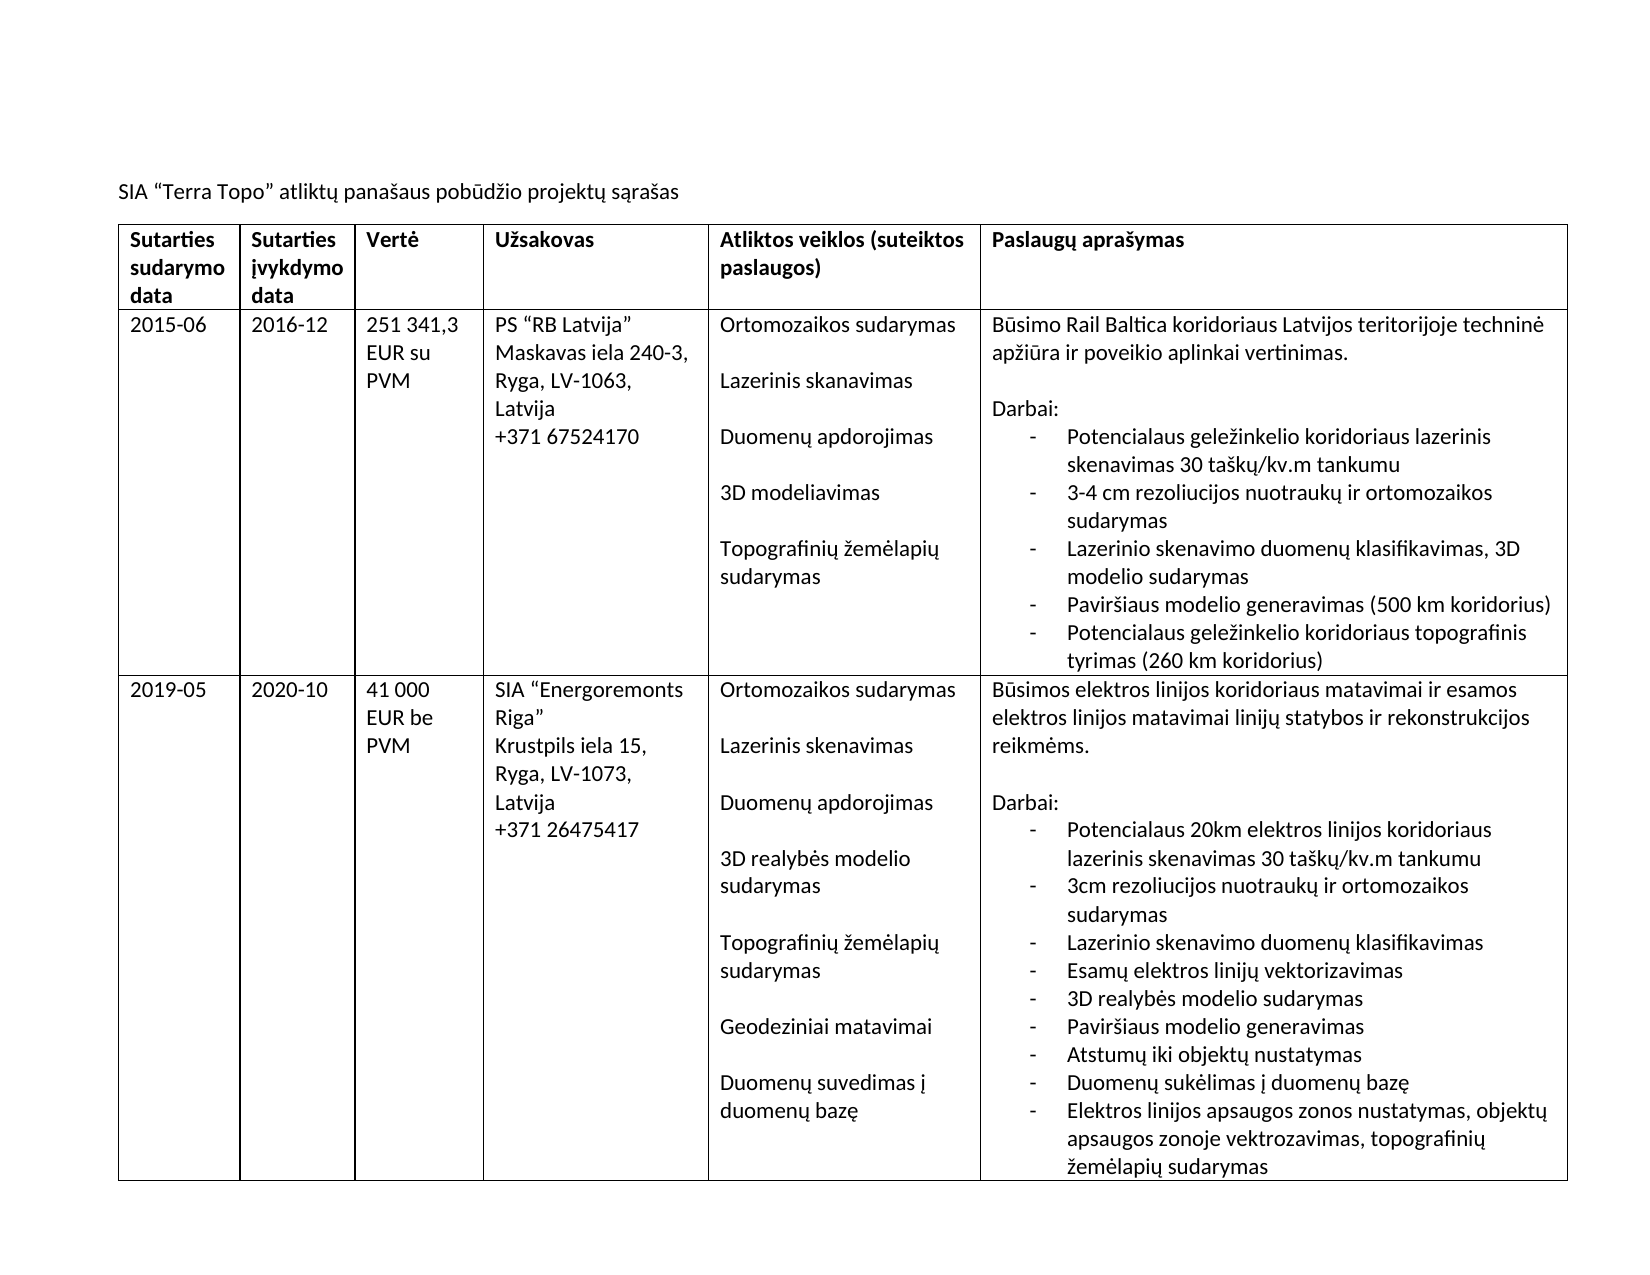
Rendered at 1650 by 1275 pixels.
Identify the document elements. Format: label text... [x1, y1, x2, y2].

table_cell 41 000 EUR be PVM [356, 676, 483, 1180]
table_cell 251 341,3 EUR su PVM [356, 310, 483, 674]
table_cell 2020-10 [241, 676, 354, 1180]
text SIA “Terra Topo” atliktų panašaus pobūdžio projektų sąrašas [118, 177, 1473, 205]
table_header Atliktos veiklos (suteiktos paslaugos) [709, 225, 980, 309]
table_cell 2015-06 [119, 310, 239, 674]
table_header Užsakovas [484, 225, 708, 309]
table_cell 2019-05 [119, 676, 239, 1180]
table_header Sutarties įvykdymo data [241, 225, 354, 309]
table_cell Būsimo Rail Baltica koridoriaus Latvijos teritorijoje techninė apžiūra ir poveikio aplinkai vertinimas. Darbai: Potencialaus geležinkelio koridoriaus lazerinis skenavimas 30 taškų/kv.m tankumu 3-4 cm rezoliucijos nuotraukų ir ortomozaikos sudarymas Lazerinio skenavimo duomenų klasifikavimas, 3D modelio sudarymas Paviršiaus modelio generavimas (500 km koridorius) Potencialaus geležinkelio koridoriaus topografinis tyrimas (260 km koridorius) [981, 310, 1567, 674]
table_cell Būsimos elektros linijos koridoriaus matavimai ir esamos elektros linijos matavimai linijų statybos ir rekonstrukcijos reikmėms. Darbai: Potencialaus 20km elektros linijos koridoriaus lazerinis skenavimas 30 taškų/kv.m tankumu 3cm rezoliucijos nuotraukų ir ortomozaikos sudarymas Lazerinio skenavimo duomenų klasifikavimas Esamų elektros linijų vektorizavimas 3D realybės modelio sudarymas Paviršiaus modelio generavimas Atstumų iki objektų nustatymas Duomenų sukėlimas į duomenų bazę Elektros linijos apsaugos zonos nustatymas, objektų apsaugos zonoje vektrozavimas, topografinių žemėlapių sudarymas [981, 676, 1567, 1180]
table_cell SIA “Energoremonts Riga” Krustpils iela 15, Ryga, LV-1073, Latvija +371 26475417 [484, 676, 708, 1180]
table_cell Ortomozaikos sudarymas Lazerinis skanavimas Duomenų apdorojimas 3D modeliavimas Topografinių žemėlapių sudarymas [709, 310, 980, 674]
table_header Vertė [356, 225, 483, 309]
table_header Sutarties sudarymo data [119, 225, 239, 309]
table_cell 2016-12 [241, 310, 354, 674]
table_header Paslaugų aprašymas [981, 225, 1567, 309]
table_cell PS “RB Latvija” Maskavas iela 240-3, Ryga, LV-1063, Latvija +371 67524170 [484, 310, 708, 674]
table_cell Ortomozaikos sudarymas Lazerinis skenavimas Duomenų apdorojimas 3D realybės modelio sudarymas Topografinių žemėlapių sudarymas Geodeziniai matavimai Duomenų suvedimas į duomenų bazę [709, 676, 980, 1180]
